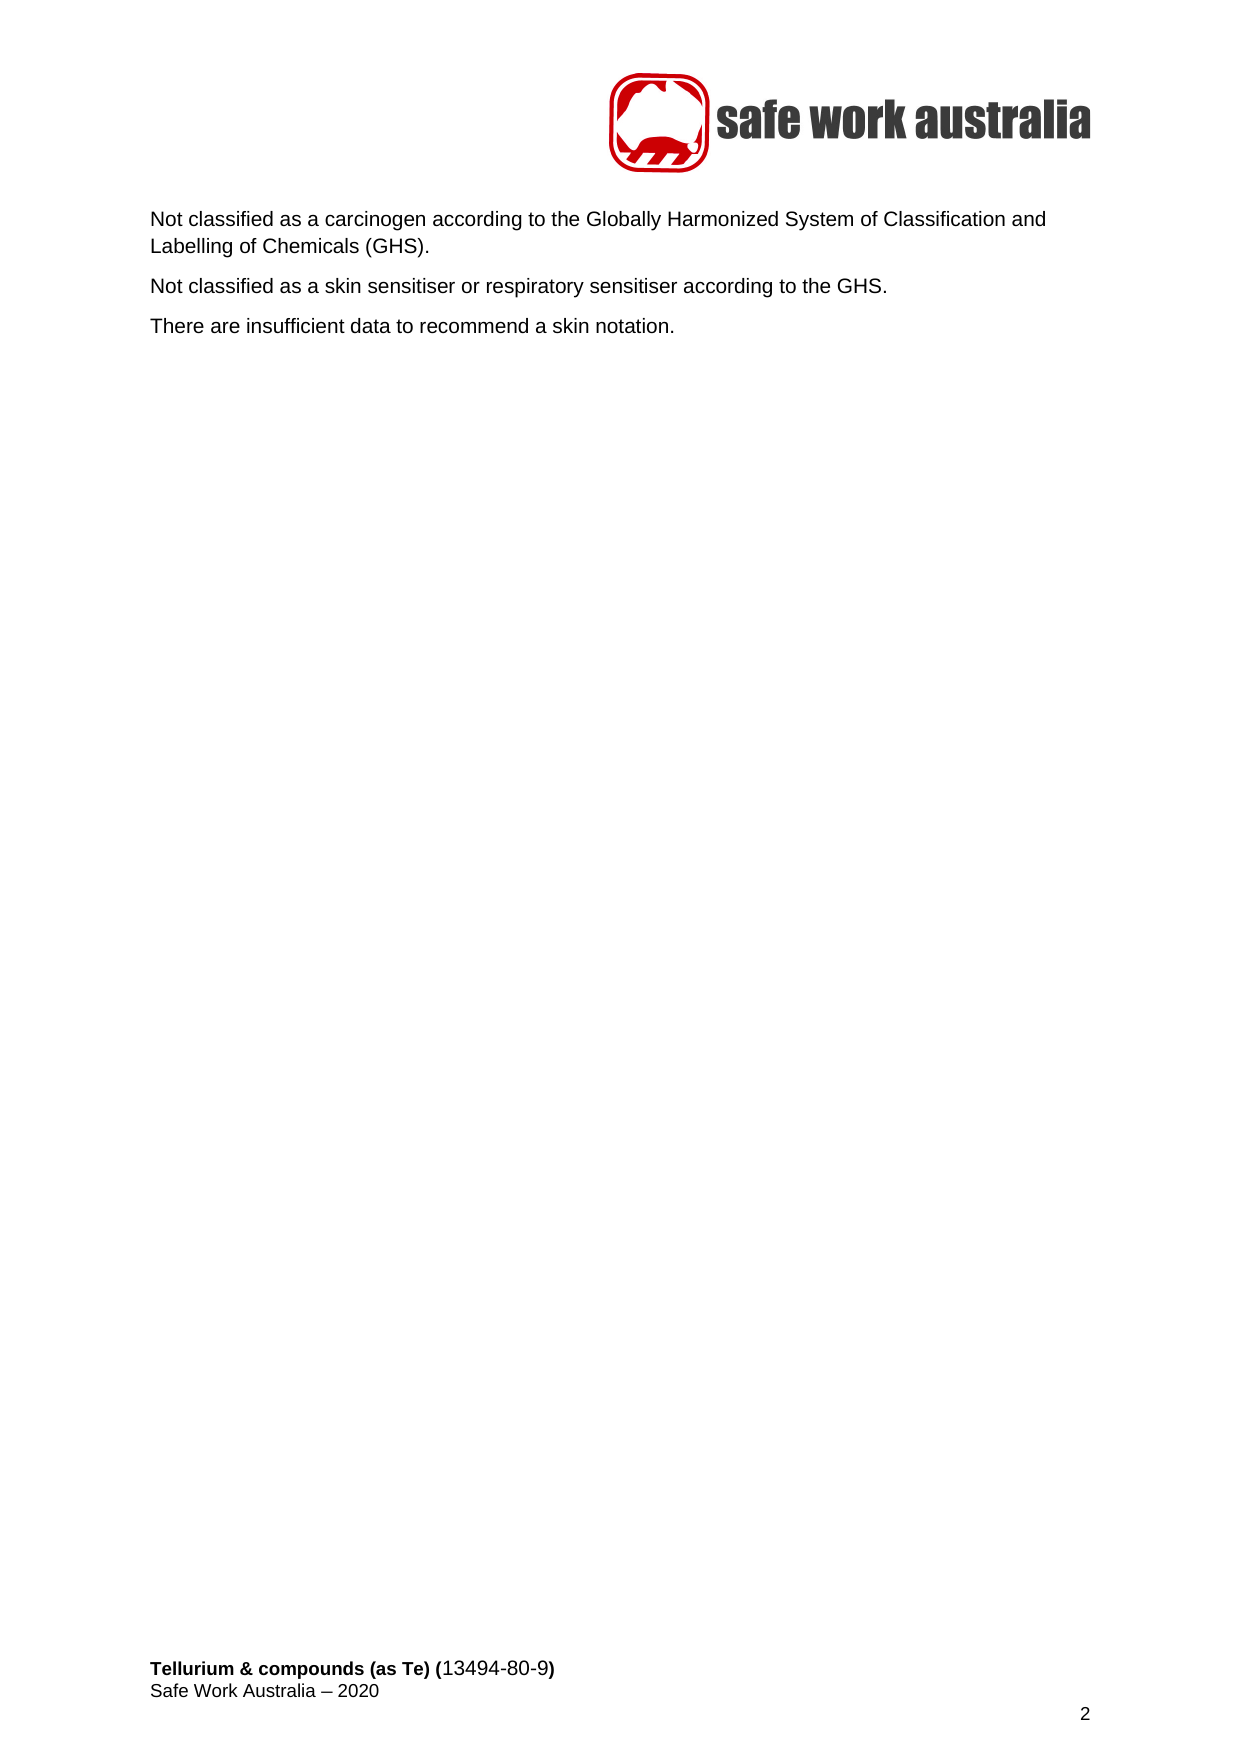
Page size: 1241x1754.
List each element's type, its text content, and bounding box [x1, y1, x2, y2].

text There are insufficient data to recommend a skin notation. [150, 314, 1090, 338]
picture [606, 73, 1091, 173]
text Not classified as a carcinogen according to the Globally Harmonized System of Classification and Labelling of Chemicals (GHS). [150, 207, 1090, 258]
text Not classified as a skin sensitiser or respiratory sensitiser according to the GHS. [150, 274, 1090, 298]
